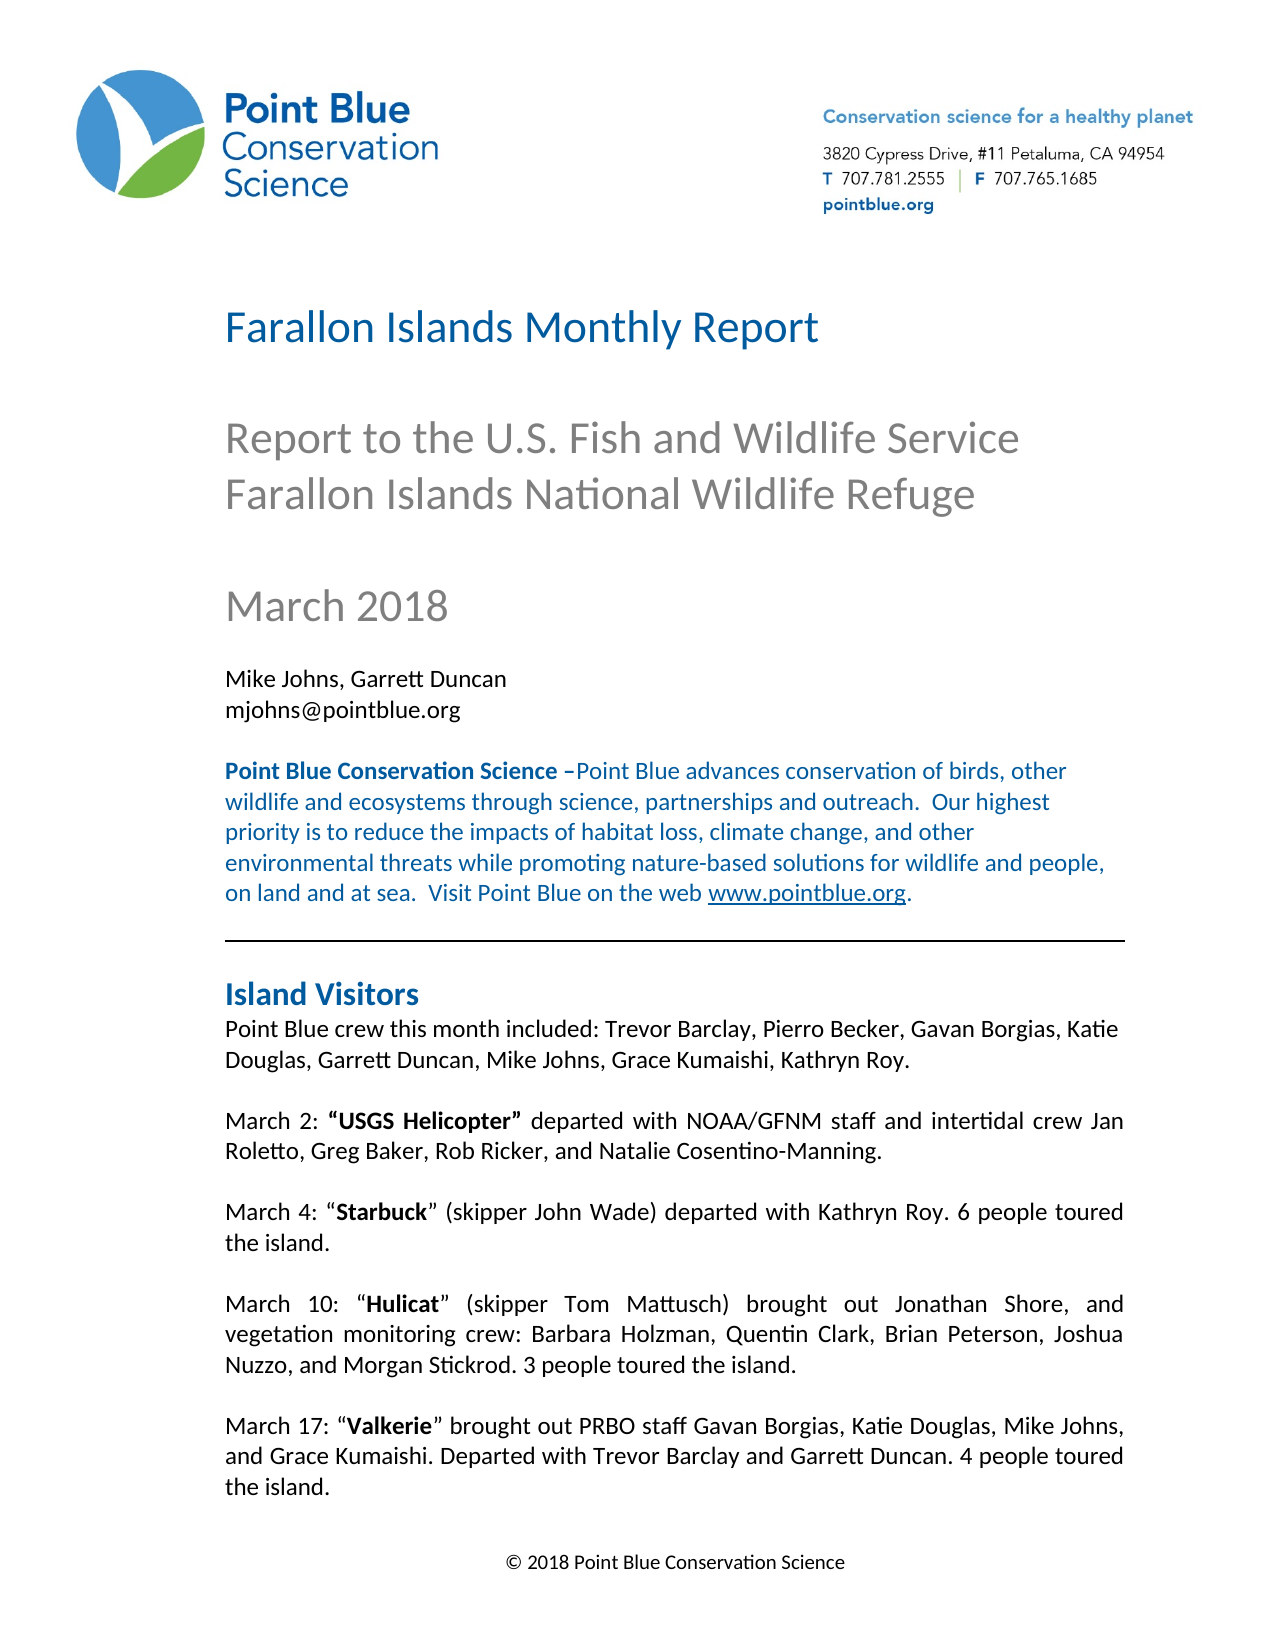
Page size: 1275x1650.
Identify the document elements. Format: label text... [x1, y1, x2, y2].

picture [1, 0, 1271, 251]
text March 2: “USGS Helicopter” departed with NOAA/GFNM staff and intertidal crew Jan Roletto, Greg Baker, Rob Ricker, and Natalie Cosentino-Manning. [225, 1105, 1125, 1166]
text Farallon Islands Monthly Report [225, 297, 1125, 353]
text Mike Johns, Garrett Duncan [225, 664, 1125, 694]
text Island Visitors [225, 972, 1125, 1013]
text March 10: “Hulicat” (skipper Tom Mattusch) brought out Jonathan Shore, and vegetation monitoring crew: Barbara Holzman, Quentin Clark, Brian Peterson, Joshua Nuzzo, and Morgan Stickrod. 3 people toured the island. [225, 1288, 1125, 1379]
text Point Blue crew this month included: Trevor Barclay, Pierro Becker, Gavan Borgias, Katie Douglas, Garrett Duncan, Mike Johns, Grace Kumaishi, Kathryn Roy. [225, 1013, 1125, 1074]
text March 17: “Valkerie” brought out PRBO staff Gavan Borgias, Katie Douglas, Mike Johns, and Grace Kumaishi. Departed with Trevor Barclay and Garrett Duncan. 4 people toured the island. [225, 1410, 1125, 1502]
text mjohns@pointblue.org [225, 694, 1125, 725]
text March 4: “Starbuck” (skipper John Wade) departed with Kathryn Roy. 6 people toured the island. [225, 1196, 1125, 1257]
text March 2018 [225, 577, 1125, 633]
text Farallon Islands National Wildlife Refuge [225, 465, 1125, 521]
text Report to the U.S. Fish and Wildlife Service [225, 409, 1125, 465]
text Point Blue Conservation Science –Point Blue advances conservation of birds, other wildlife and ecosystems through science, partnerships and outreach. Our highest priority is to reduce the impacts of habitat loss, climate change, and other environmental threats while promoting nature-based solutions for wildlife and people, on land and at sea. Visit Point Blue on the web www.pointblue.org. [225, 755, 1125, 908]
